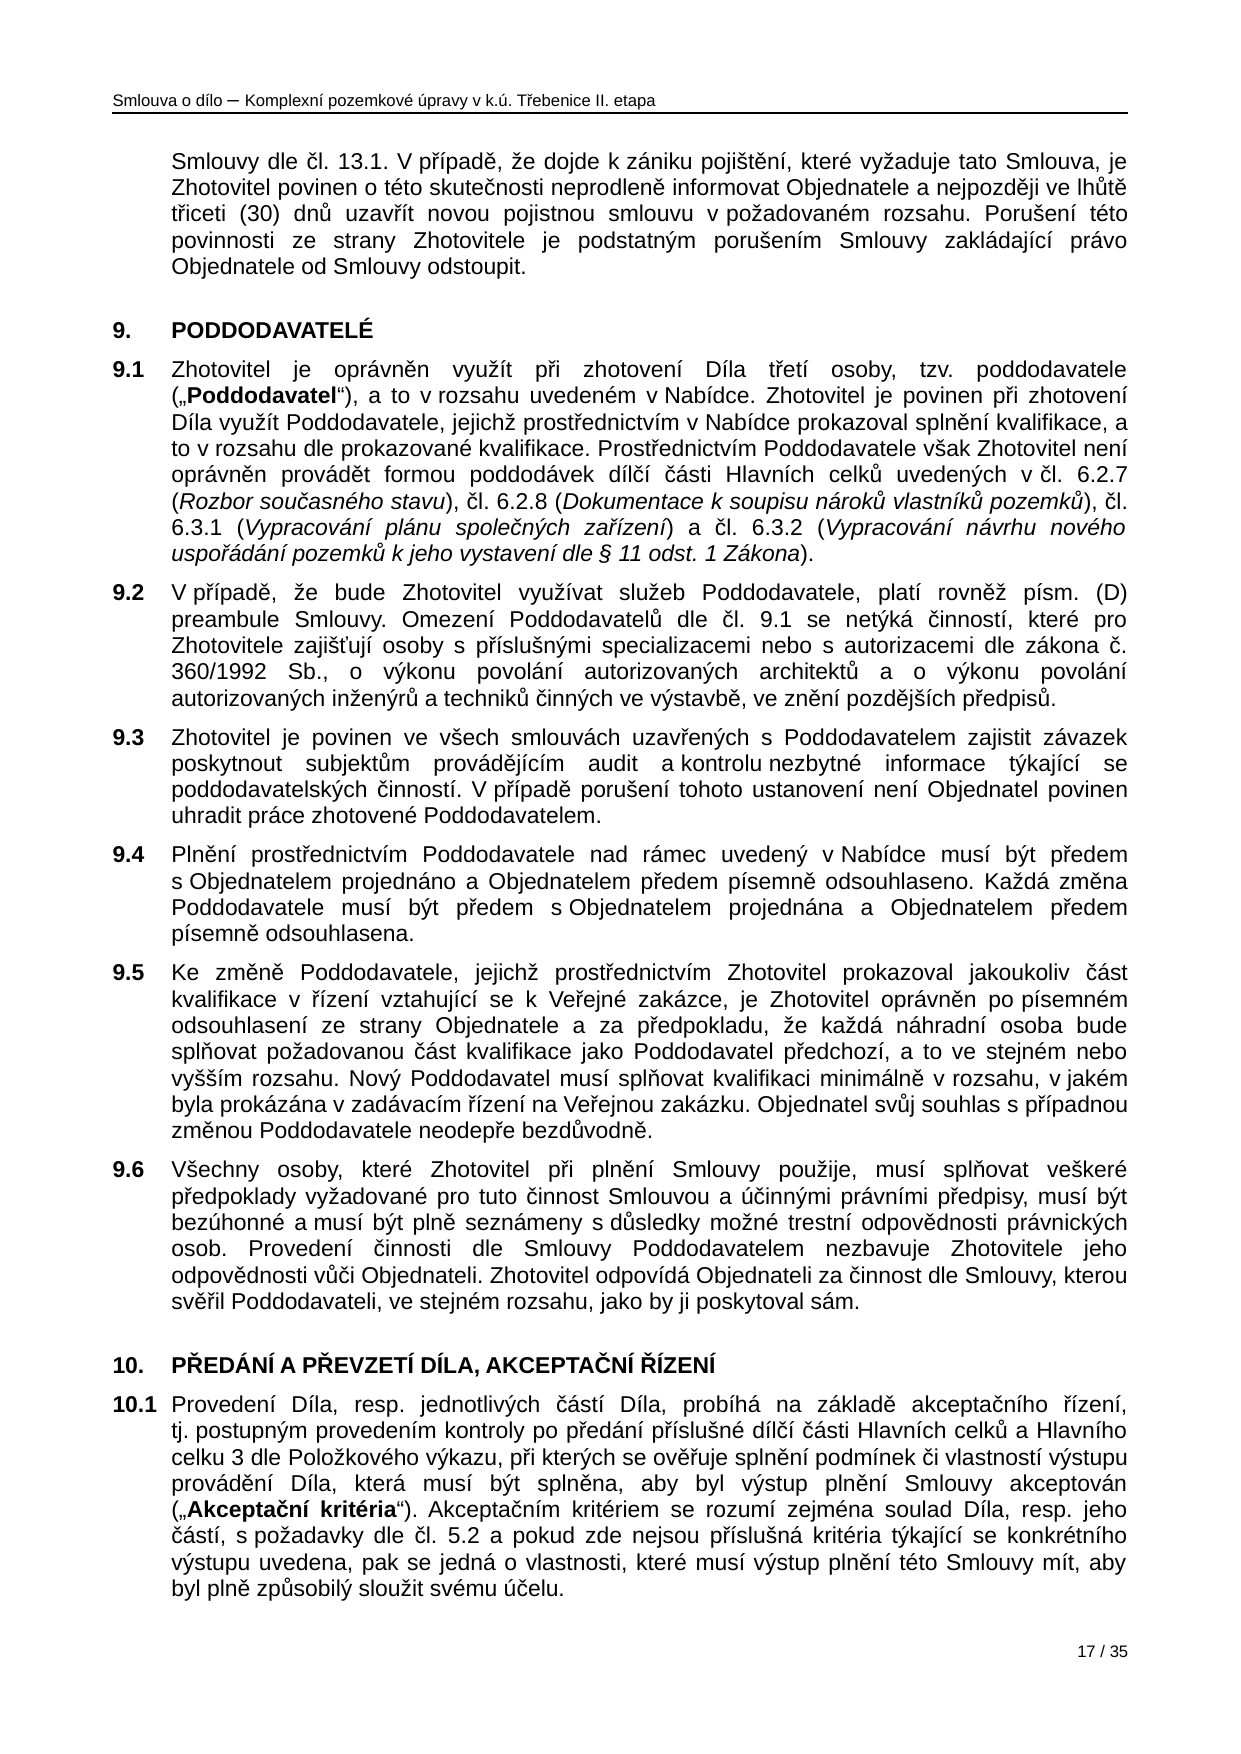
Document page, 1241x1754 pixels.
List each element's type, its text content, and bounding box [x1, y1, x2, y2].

text Předání a převzetí Díla, Akceptační řízení [112, 1352, 1128, 1378]
text Ke změně Poddodavatele, jejichž prostřednictvím Zhotovitel prokazoval jakoukoliv část kvalifikace v řízení vztahující se k Veřejné zakázce, je Zhotovitel oprávněn po písemném odsouhlasení ze strany Objednatele a za předpokladu, že každá náhradní osoba bude splňovat požadovanou část kvalifikace jako Poddodavatel předchozí, a to ve stejném nebo vyšším rozsahu. Nový Poddodavatel musí splňovat kvalifikaci minimálně v rozsahu, v jakém byla prokázána v zadávacím řízení na Veřejnou zakázku. Objednatel svůj souhlas s případnou změnou Poddodavatele neodepře bezdůvodně. [112, 959, 1128, 1144]
text V případě, že bude Zhotovitel využívat služeb Poddodavatele, platí rovněž písm. (D) preambule Smlouvy. Omezení Poddodavatelů dle čl. 9.1 se netýká činností, které pro Zhotovitele zajišťují osoby s příslušnými specializacemi nebo s autorizacemi dle zákona č. 360/1992 Sb., o výkonu povolání autorizovaných architektů a o výkonu povolání autorizovaných inženýrů a techniků činných ve výstavbě, ve znění pozdějších předpisů. [112, 579, 1128, 711]
text Všechny osoby, které Zhotovitel při plnění Smlouvy použije, musí splňovat veškeré předpoklady vyžadované pro tuto činnost Smlouvou a účinnými právními předpisy, musí být bezúhonné a musí být plně seznámeny s důsledky možné trestní odpovědnosti právnických osob. Provedení činnosti dle Smlouvy Poddodavatelem nezbavuje Zhotovitele jeho odpovědnosti vůči Objednateli. Zhotovitel odpovídá Objednateli za činnost dle Smlouvy, kterou svěřil Poddodavateli, ve stejném rozsahu, jako by ji poskytoval sám. [112, 1156, 1128, 1314]
text Provedení Díla, resp. jednotlivých částí Díla, probíhá na základě akceptačního řízení, tj. postupným provedením kontroly po předání příslušné dílčí části Hlavních celků a Hlavního celku 3 dle Položkového výkazu, při kterých se ověřuje splnění podmínek či vlastností výstupu provádění Díla, která musí být splněna, aby byl výstup plnění Smlouvy akceptován („Akceptační kritéria“). Akceptačním kritériem se rozumí zejména soulad Díla, resp. jeho částí, s požadavky dle čl. 5.2 a pokud zde nejsou příslušná kritéria týkající se konkrétního výstupu uvedena, pak se jedná o vlastnosti, které musí výstup plnění této Smlouvy mít, aby byl plně způsobilý sloužit svému účelu. [112, 1391, 1128, 1602]
text Plnění prostřednictvím Poddodavatele nad rámec uvedený v Nabídce musí být předem s Objednatelem projednáno a Objednatelem předem písemně odsouhlaseno. Každá změna Poddodavatele musí být předem s Objednatelem projednána a Objednatelem předem písemně odsouhlasena. [112, 841, 1128, 947]
text Zhotovitel je oprávněn využít při zhotovení Díla třetí osoby, tzv. poddodavatele („Poddodavatel“), a to v rozsahu uvedeném v Nabídce. Zhotovitel je povinen při zhotovení Díla využít Poddodavatele, jejichž prostřednictvím v Nabídce prokazoval splnění kvalifikace, a to v rozsahu dle prokazované kvalifikace. Prostřednictvím Poddodavatele však Zhotovitel není oprávněn provádět formou poddodávek dílčí části Hlavních celků uvedených v čl. 6.2.7 (Rozbor současného stavu), čl. 6.2.8 (Dokumentace k soupisu nároků vlastníků pozemků), čl. 6.3.1 (Vypracování plánu společných zařízení) a čl. 6.3.2 (Vypracování návrhu nového uspořádání pozemků k jeho vystavení dle § 11 odst. 1 Zákona). [112, 356, 1128, 567]
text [112, 148, 1128, 279]
text Poddodavatelé [112, 317, 1128, 343]
text Zhotovitel je povinen ve všech smlouvách uzavřených s Poddodavatelem zajistit závazek poskytnout subjektům provádějícím audit a kontrolu nezbytné informace týkající se poddodavatelských činností. V případě porušení tohoto ustanovení není Objednatel povinen uhradit práce zhotovené Poddodavatelem. [112, 723, 1128, 829]
